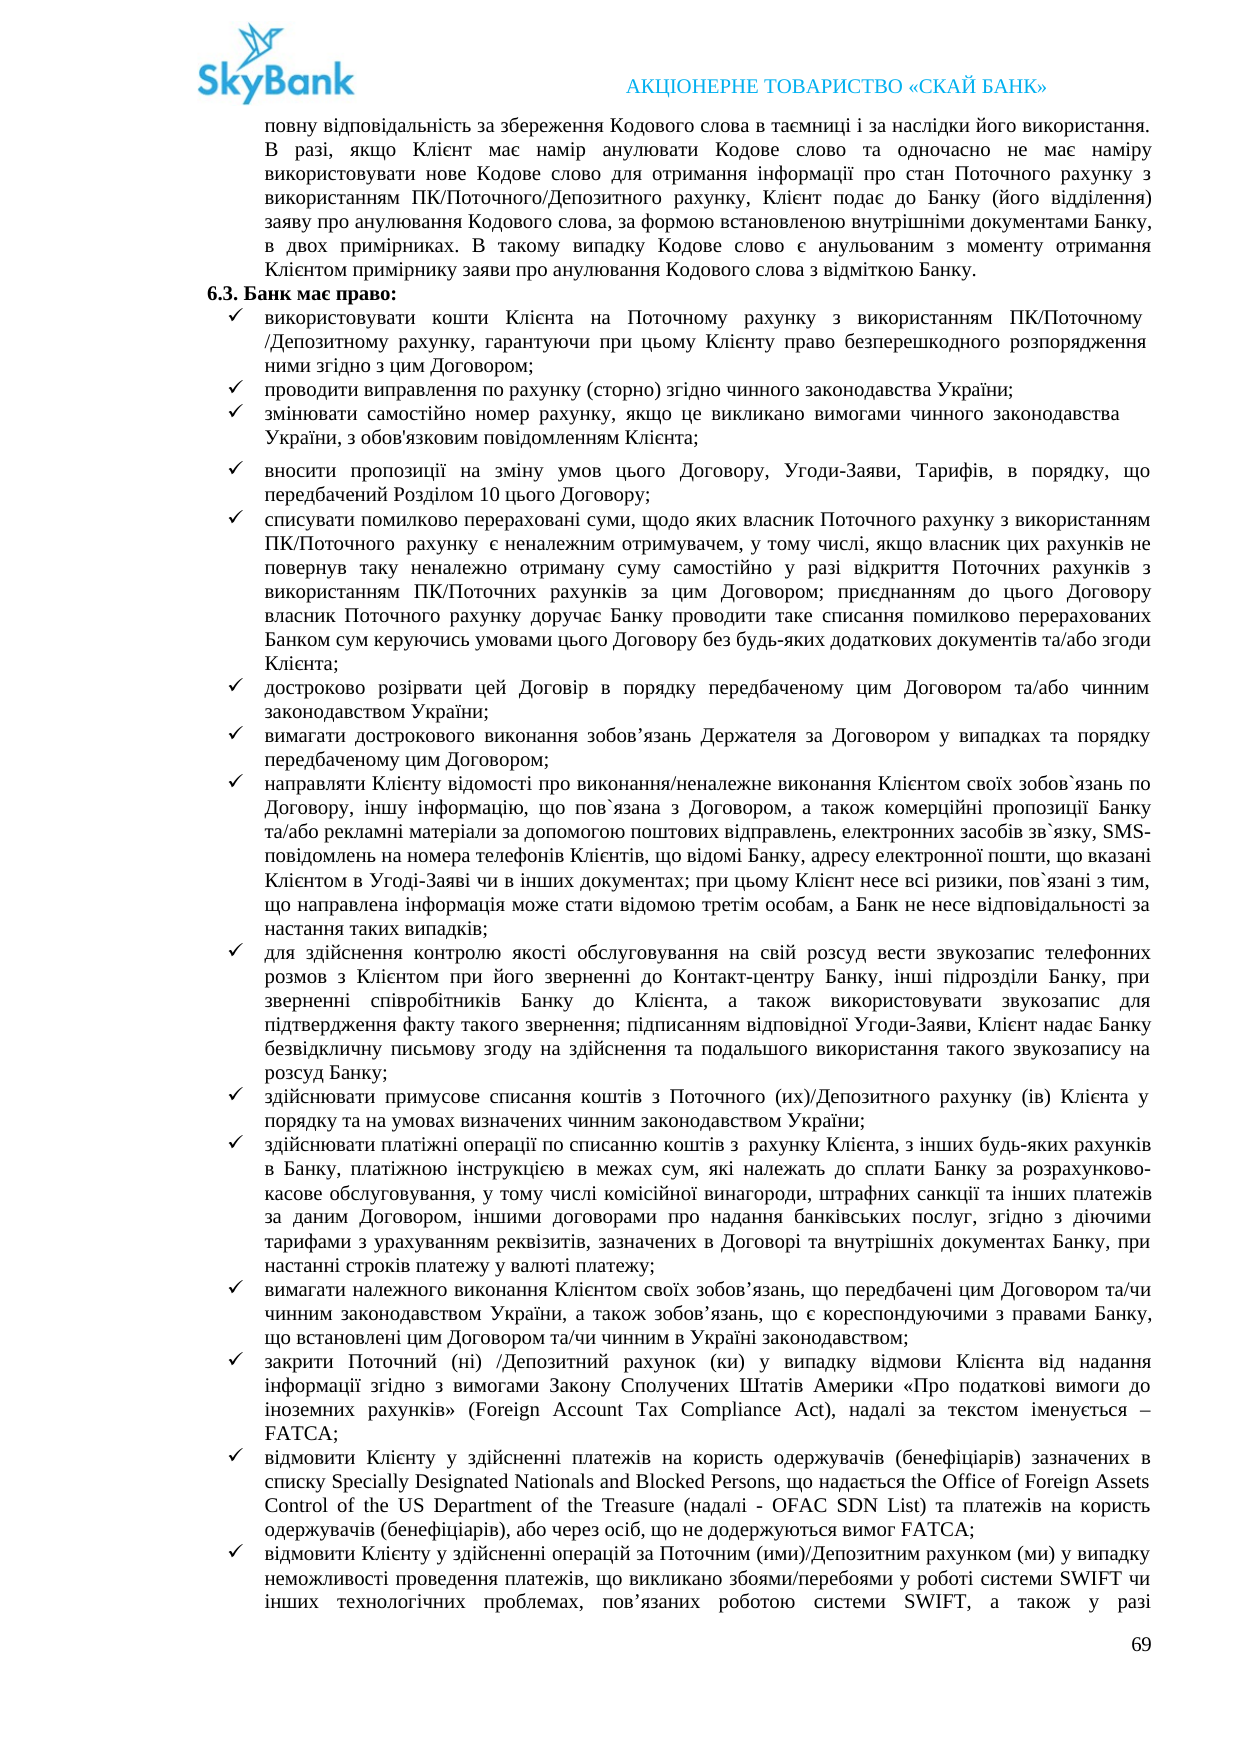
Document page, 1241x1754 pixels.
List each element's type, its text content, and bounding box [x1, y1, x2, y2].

list для здійснення контролю якості обслуговування на свій розсуд вести звукозапис телефонних розмов з Клієнтом при його зверненні до Контакт-центру Банку, інші підрозділи Банку, при зверненні співробітників Банку до Клієнта, а також використовувати звукозапис для підтвердження факту такого звернення; підписанням відповідної Угоди-Заяви, Клієнт надає Банку безвідкличну письмову згоду на здійснення та подальшого використання такого звукозапису на розсуд Банку; [227, 940, 1152, 1084]
list здійснювати платіжні операції по списанню коштів з рахунку Клієнта, з інших будь-яких рахунків в Банку, платіжною інструкцією в межах сум, які належать до сплати Банку за розрахунково-касове обслуговування, у тому числі комісійної винагороди, штрафних санкції та інших платежів за даним Договором, іншими договорами про надання банківських послуг, згідно з діючими тарифами з урахуванням реквізитів, зазначених в Договорі та внутрішніх документах Банку, при настанні строків платежу у валюті платежу; [227, 1132, 1152, 1277]
list вимагати дострокового виконання зобов’язань Держателя за Договором у випадках та порядку передбаченому цим Договором; [227, 723, 1151, 771]
list вносити пропозиції на зміну умов цього Договору, Угоди-Заяви, Тарифів, в порядку, що передбачений Розділом 10 цього Договору; [227, 458, 1151, 506]
list здійснювати примусове списання коштів з Поточного (их)/Депозитного рахунку (ів) Клієнта у порядку та на умовах визначених чинним законодавством України; [227, 1084, 1150, 1132]
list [227, 112, 1152, 281]
list достроково розірвати цей Договір в порядку передбаченому цим Договором та/або чинним законодавством України; [227, 675, 1150, 723]
list закрити Поточний (ні) /Депозитний рахунок (ки) у випадку відмови Клієнта від надання інформації згідно з вимогами Закону Сполучених Штатів Америки «Про податкові вимоги до іноземних рахунків» (Foreign Account Tax Compliance Act), надалі за текстом іменується – FATCA; [227, 1349, 1152, 1445]
list відмовити Клієнту у здійсненні платежів на користь одержувачів (бенефіціарів) зазначених в списку Specially Designated Nationals and Blocked Persons, що надається the Office of Foreign Assets Control of the US Department of the Treasure (надалі - OFAC SDN List) та платежів на користь одержувачів (бенефіціарів), або через осіб, що не додержуються вимог FATCA; [227, 1445, 1151, 1541]
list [227, 1541, 1151, 1613]
picture [627, 82, 634, 91]
list направляти Клієнту відомості про виконання/неналежне виконання Клієнтом своїх зобов`язань по Договору, іншу інформацію, що пов`язана з Договором, а також комерційні пропозиції Банку та/або рекламні матеріали за допомогою поштових відправлень, електронних засобів зв`язку, SMS- повідомлень на номера телефонів Клієнтів, що відомі Банку, адресу електронної пошти, що вказані Клієнтом в Угоді-Заяві чи в інших документах; при цьому Клієнт несе всі ризики, пов`язані з тим, що направлена інформація може стати відомою третім особам, а Банк не несе відповідальності за настання таких випадків; [227, 771, 1152, 940]
picture [807, 82, 814, 91]
list списувати помилково перераховані суми, щодо яких власник Поточного рахунку з використанням ПК/Поточного рахунку є неналежним отримувачем, у тому числі, якщо власник цих рахунків не повернув таку неналежно отриману суму самостійно у разі відкриття Поточних рахунків з використанням ПК/Поточних рахунків за цим Договором; приєднанням до цього Договору власник Поточного рахунку доручає Банку проводити таке списання помилково перерахованих Банком сум керуючись умовами цього Договору без будь-яких додаткових документів та/або згоди Клієнта; [227, 507, 1152, 675]
list використовувати кошти Клієнта на Поточному рахунку з використанням ПК/Поточному [227, 305, 1196, 329]
subtitle Банк має право: [207, 281, 1196, 305]
picture [197, 21, 357, 106]
text /Депозитному рахунку, гарантуючи при цьому Клієнту право безперешкодного розпорядження ними згідно з цим Договором; [264, 329, 1151, 377]
list проводити виправлення по рахунку (сторно) згідно чинного законодавства України; [227, 377, 1196, 401]
list змінювати самостійно номер рахунку, якщо це викликано вимогами чинного законодавства України, з обов'язковим повідомленням Клієнта; [227, 401, 1151, 449]
list вимагати належного виконання Клієнтом своїх зобов’язань, що передбачені цим Договором та/чи чинним законодавством України, а також зобов’язань, що є кореспондуючими з правами Банку, що встановлені цим Договором та/чи чинним в Україні законодавством; [227, 1277, 1152, 1349]
